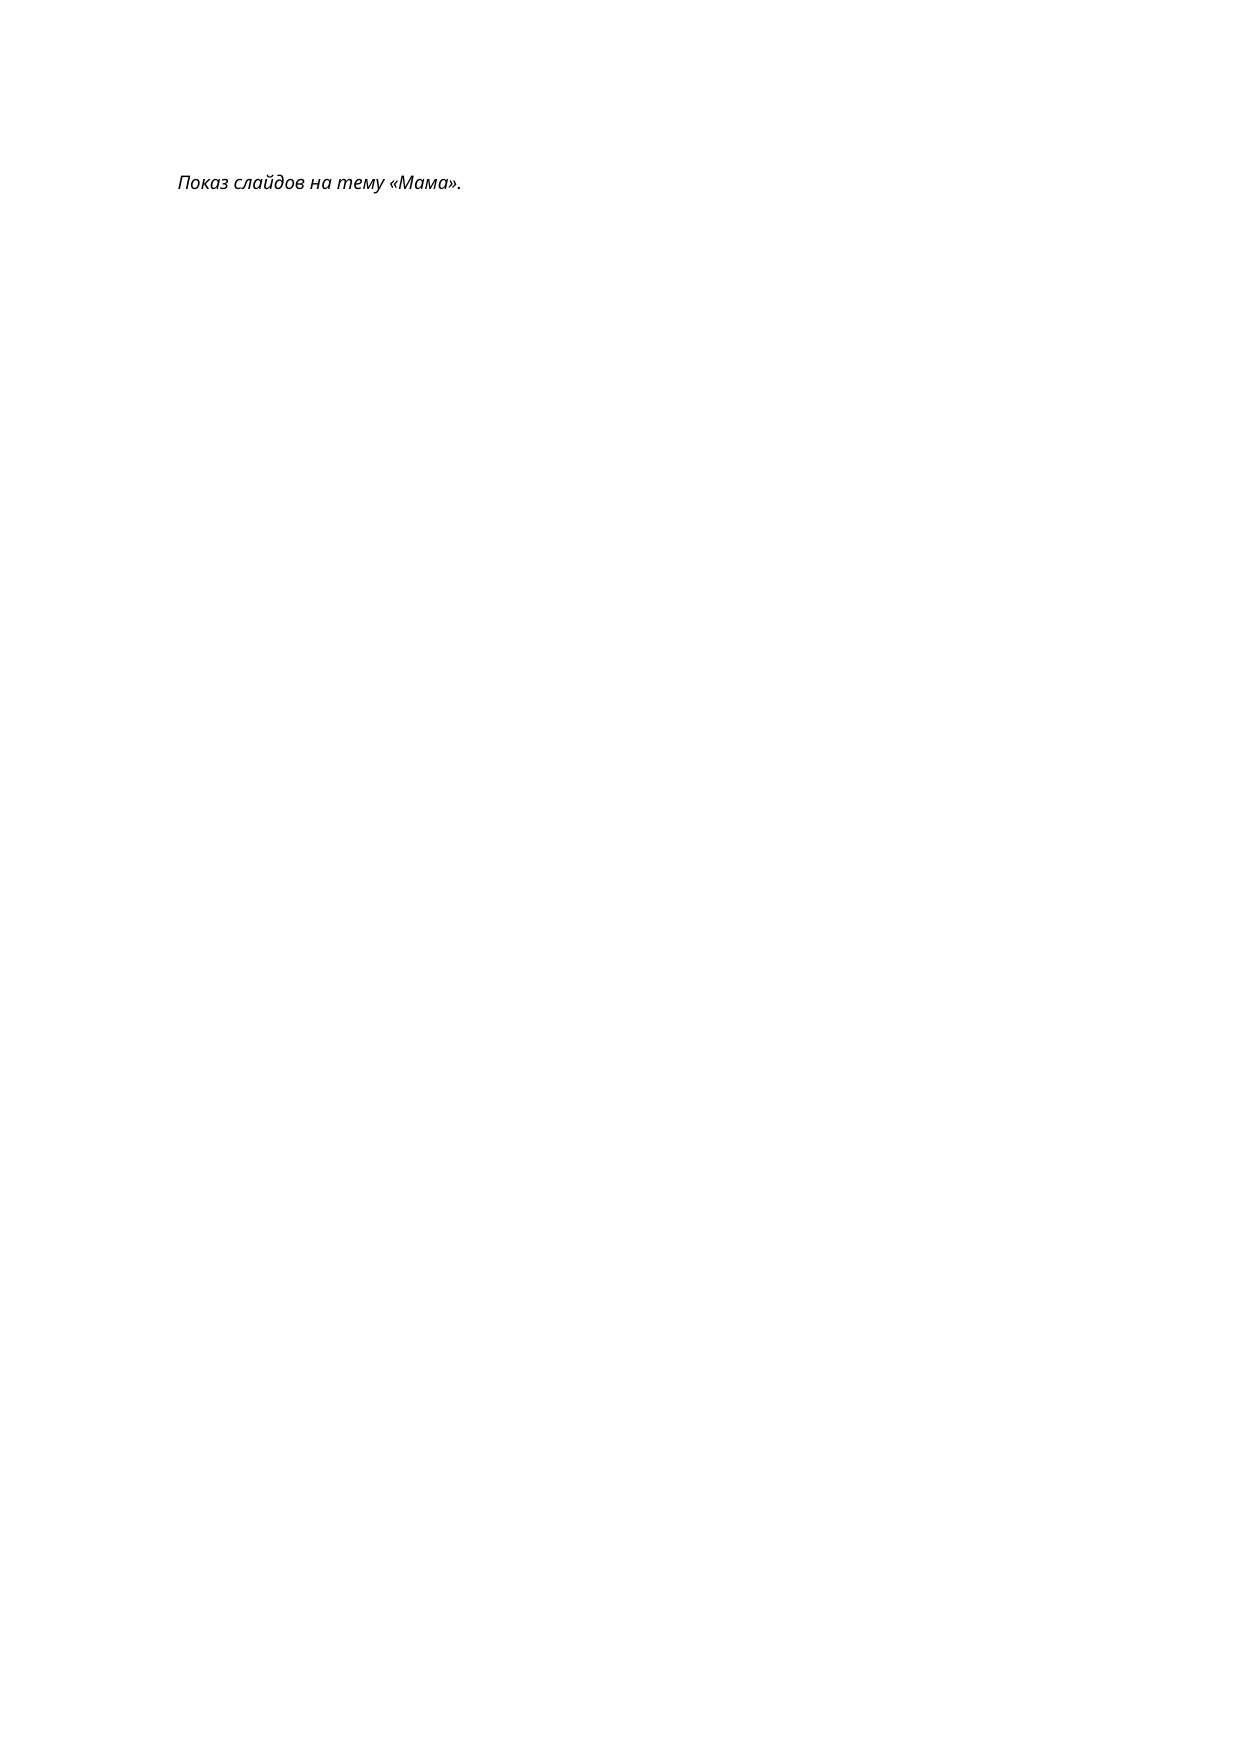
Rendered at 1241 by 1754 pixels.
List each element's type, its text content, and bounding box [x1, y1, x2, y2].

text Показ слайдов на тему «Мама». [177, 169, 1152, 195]
